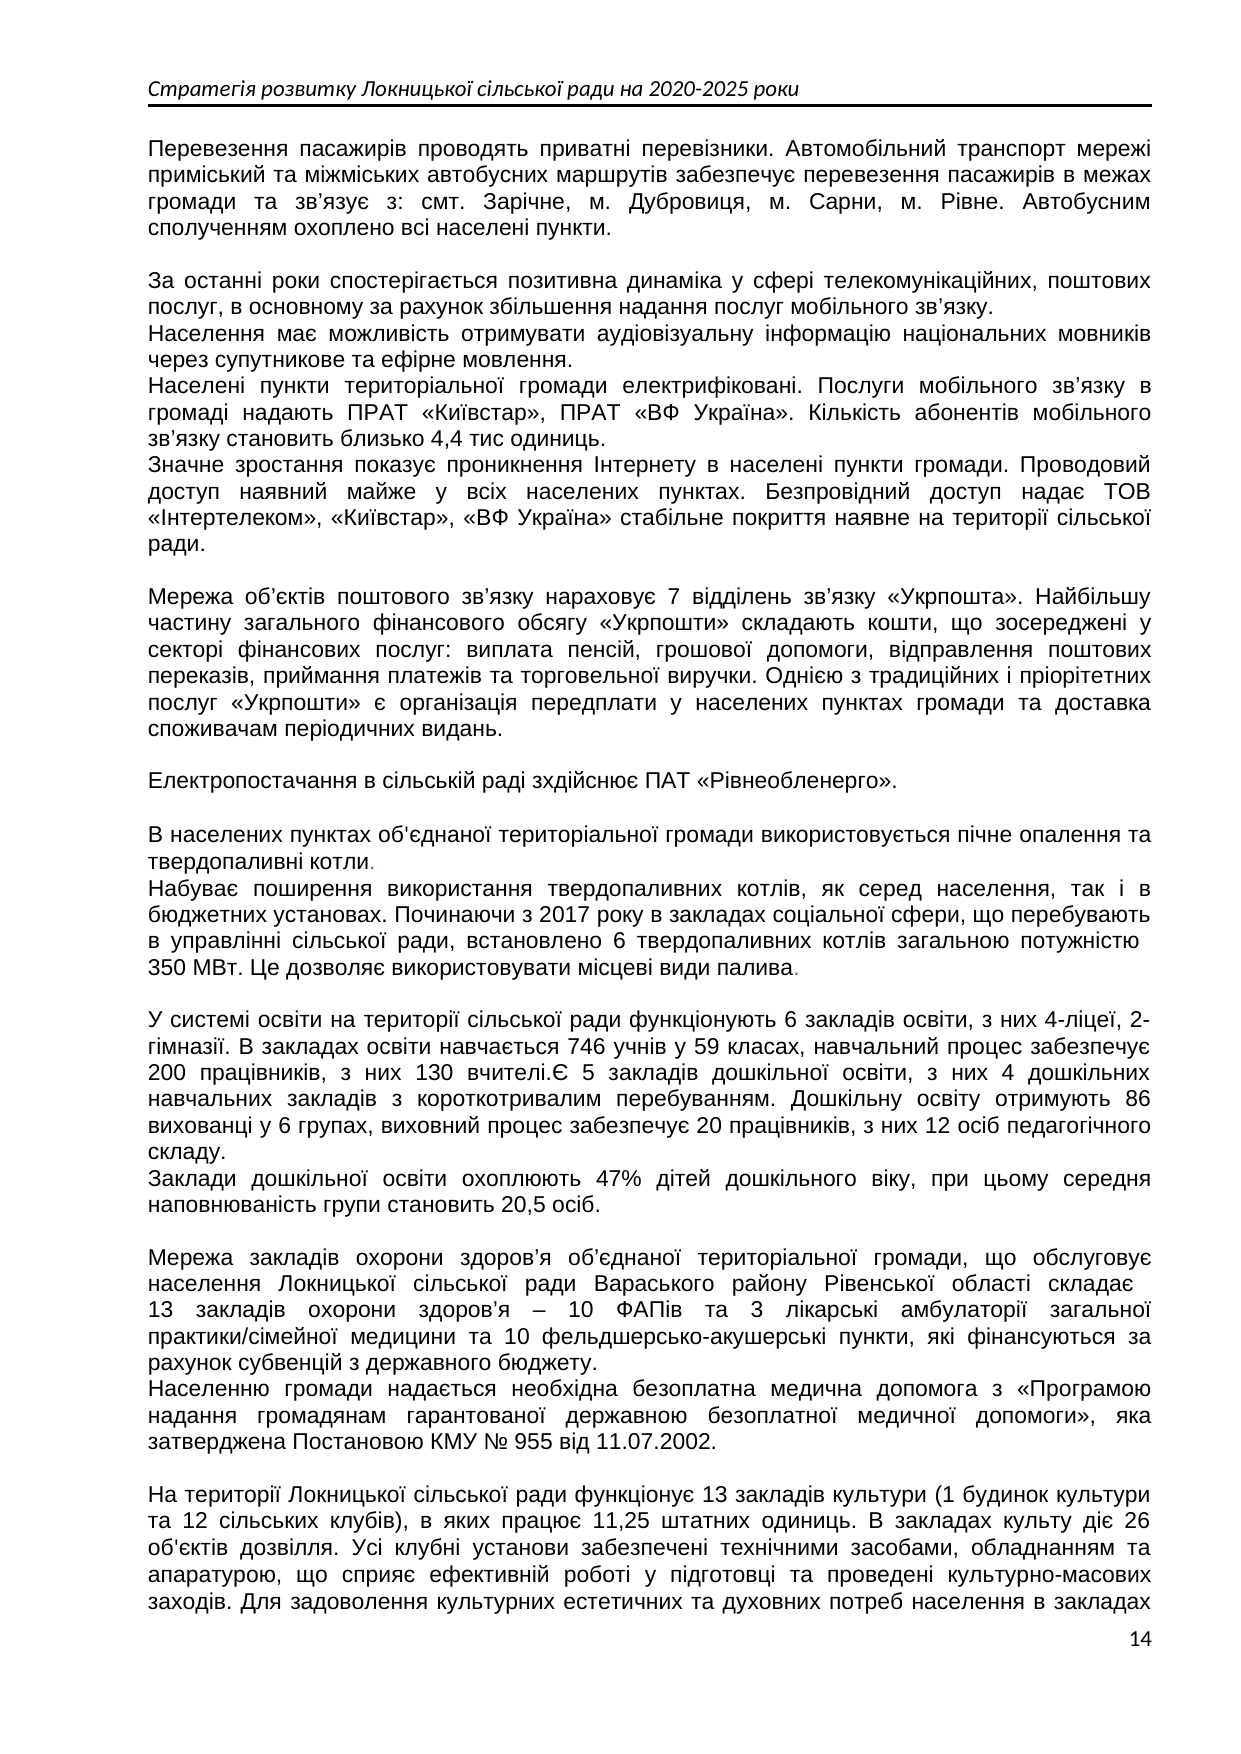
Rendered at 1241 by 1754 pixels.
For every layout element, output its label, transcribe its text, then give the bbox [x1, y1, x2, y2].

text Набуває поширення використання твердопаливних котлів, як серед населення, так і в бюджетних установах. Починаючи з 2017 року в закладах соціальної сфери, що перебувають в управлінні сільської ради, встановлено 6 твердопаливних котлів загальною потужністю 350 МВт. Це дозволяє використовувати місцеві види палива. [148, 874, 1152, 980]
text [148, 1481, 1152, 1614]
text Заклади дошкільної освіти охоплюють 47% дітей дошкільного віку, при цьому середня наповнюваність групи становить 20,5 осіб. [148, 1164, 1152, 1217]
text За останні роки спостерігається позитивна динаміка у сфері телекомунікаційних, поштових послуг, в основному за рахунок збільшення надання послуг мобільного зв’язку. [148, 267, 1152, 319]
text Мережа закладів охорони здоров’я об’єднаної територіальної громади, що обслуговує населення Локницької сільської ради Вараського району Рівенської області складає 13 закладів охорони здоров’я – 10 ФАПів та 3 лікарські амбулаторії загальної практики/сімейної медицини та 10 фельдшерсько-акушерські пункти, які фінансуються за рахунок субвенцій з державного бюджету. [148, 1243, 1152, 1375]
text Значне зростання показує проникнення Інтернету в населені пункти громади. Проводовий доступ наявний майже у всіх населених пунктах. Безпровідний доступ надає ТОВ «Інтертелеком», «Київстар», «ВФ Україна» стабільне покриття наявне на території сільської ради. [148, 451, 1152, 557]
text Населені пункти територіальної громади електрифіковані. Послуги мобільного зв’язку в громаді надають ПРАТ «Київстар», ПРАТ «ВФ Україна». Кількість абонентів мобільного зв’язку становить близько 4,4 тис одиниць. [148, 372, 1152, 451]
text Перевезення пасажирів проводять приватні перевізники. Автомобільний транспорт мережі приміський та міжміських автобусних маршрутів забезпечує перевезення пасажирів в межах громади та зв’язує з: смт. Зарічне, м. Дубровиця, м. Сарни, м. Рівне. Автобусним сполученням охоплено всі населені пункти. [148, 135, 1152, 240]
text Населення має можливість отримувати аудіовізуальну інформацію національних мовників через супутникове та ефірне мовлення. [148, 319, 1152, 372]
text Електропостачання в сільській раді зхдійснює ПАТ «Рівнеобленерго». [148, 767, 1152, 794]
text Населенню громади надається необхідна безоплатна медична допомога з «Програмою надання громадянам гарантованої державною безоплатної медичної допомоги», яка затверджена Постановою КМУ № 955 від 11.07.2002. [148, 1375, 1152, 1454]
text Мережа об’єктів поштового зв’язку нараховує 7 відділень зв’язку «Укрпошта». Найбільшу частину загального фінансового обсягу «Укрпошти» складають кошти, що зосереджені у секторі фінансових послуг: виплата пенсій, грошової допомоги, відправлення поштових переказів, приймання платежів та торговельної виручки. Однією з традиційних і пріорітетних послуг «Укрпошти» є організація передплати у населених пунктах громади та доставка споживачам періодичних видань. [148, 583, 1152, 741]
text У системі освіти на території сільської ради функціонують 6 закладів освіти, з них 4-ліцеї, 2- гімназії. В закладах освіти навчається 746 учнів у 59 класах, навчальний процес забезпечує 200 працівників, з них 130 вчителі.Є 5 закладів дошкільної освіти, з них 4 дошкільних навчальних закладів з короткотривалим перебуванням. Дошкільну освіту отримують 86 вихованці у 6 групах, виховний процес забезпечує 20 працівників, з них 12 осіб педагогічного складу. [148, 1006, 1152, 1164]
text В населених пунктах об'єднаної територіальної громади використовується пічне опалення та твердопаливні котли. [148, 820, 1152, 874]
